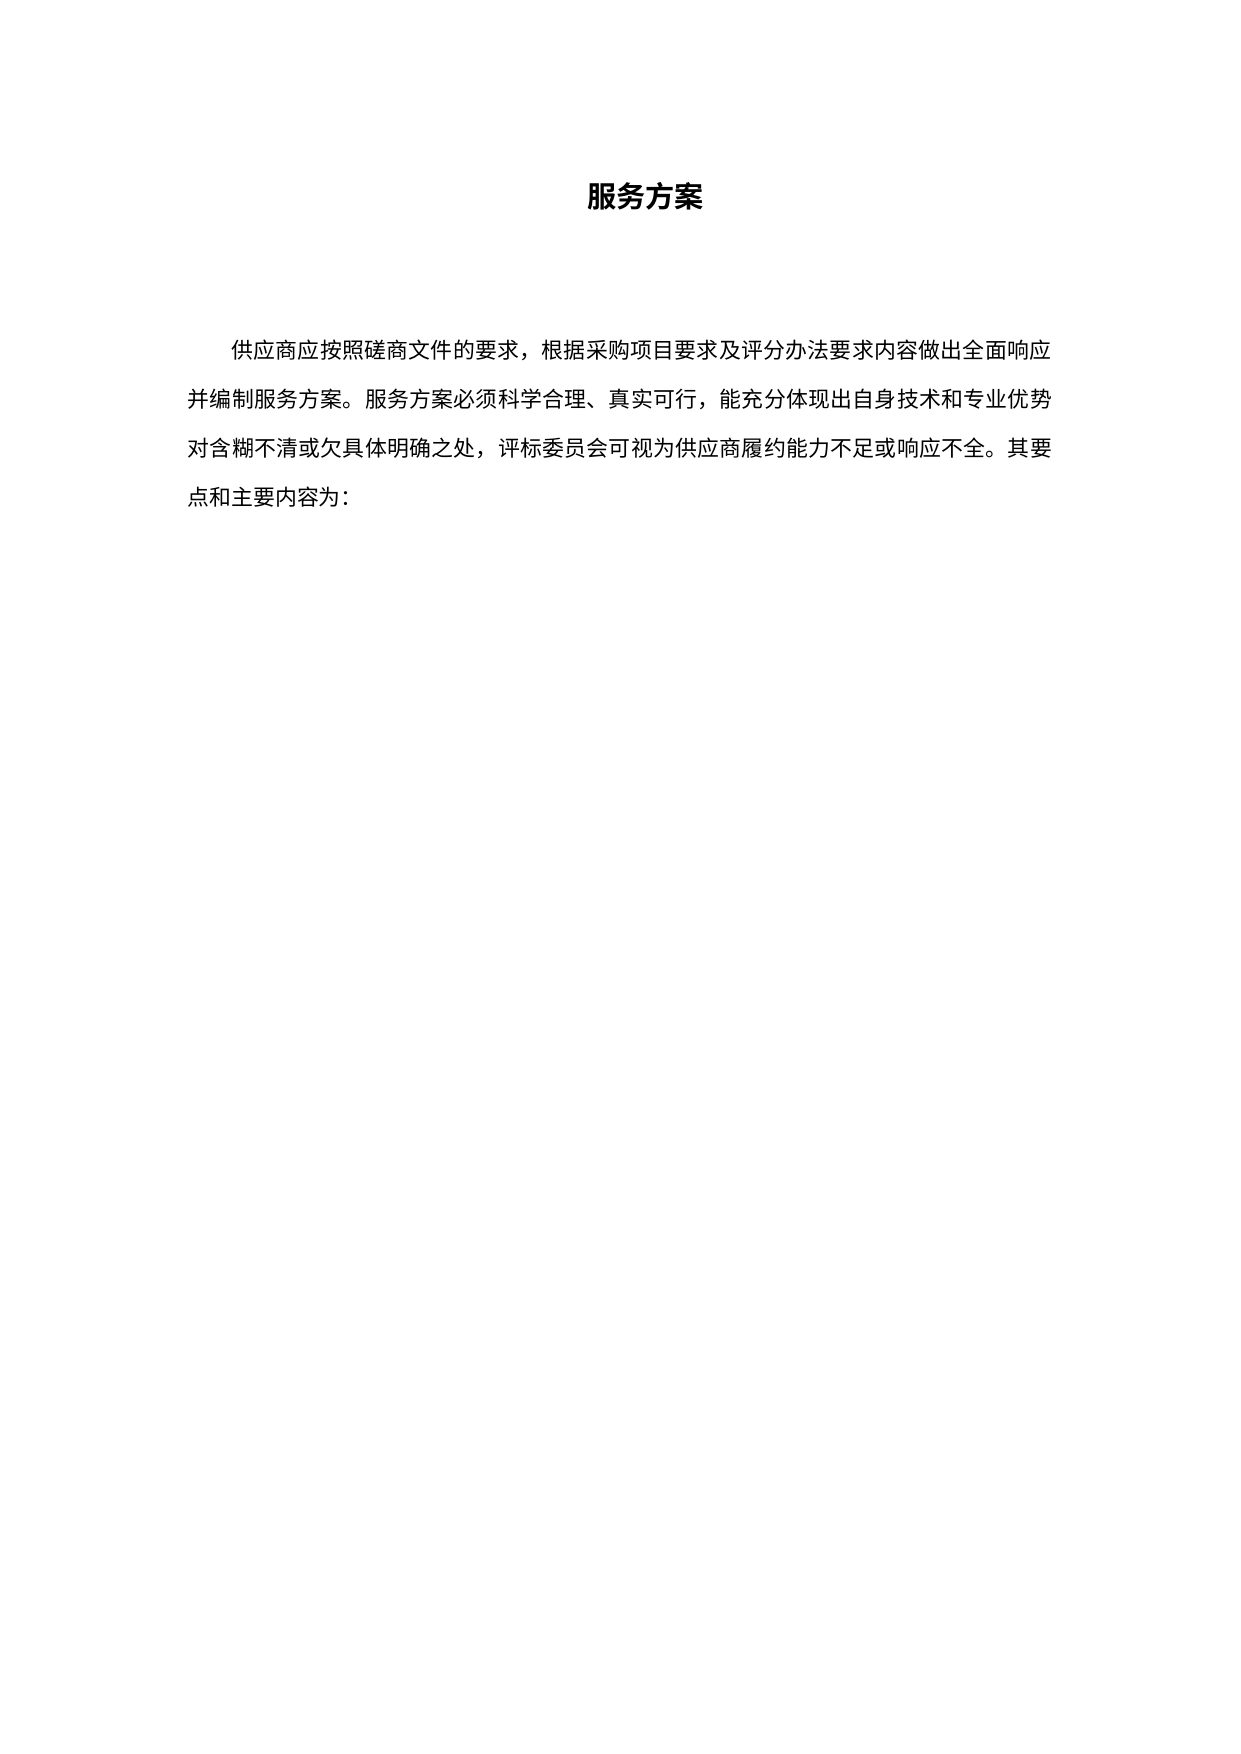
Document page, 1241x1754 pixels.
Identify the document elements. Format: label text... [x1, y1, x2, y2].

text 供应商应按照磋商文件的要求，根据采购项目要求及评分办法要求内容做出全面响应并编制服务方案。服务方案必须科学合理、真实可行，能充分体现出自身技术和专业优势。对含糊不清或欠具体明确之处，评标委员会可视为供应商履约能力不足或响应不全。其要点和主要内容为： [187, 333, 1053, 512]
text 服务方案 [187, 162, 1053, 227]
